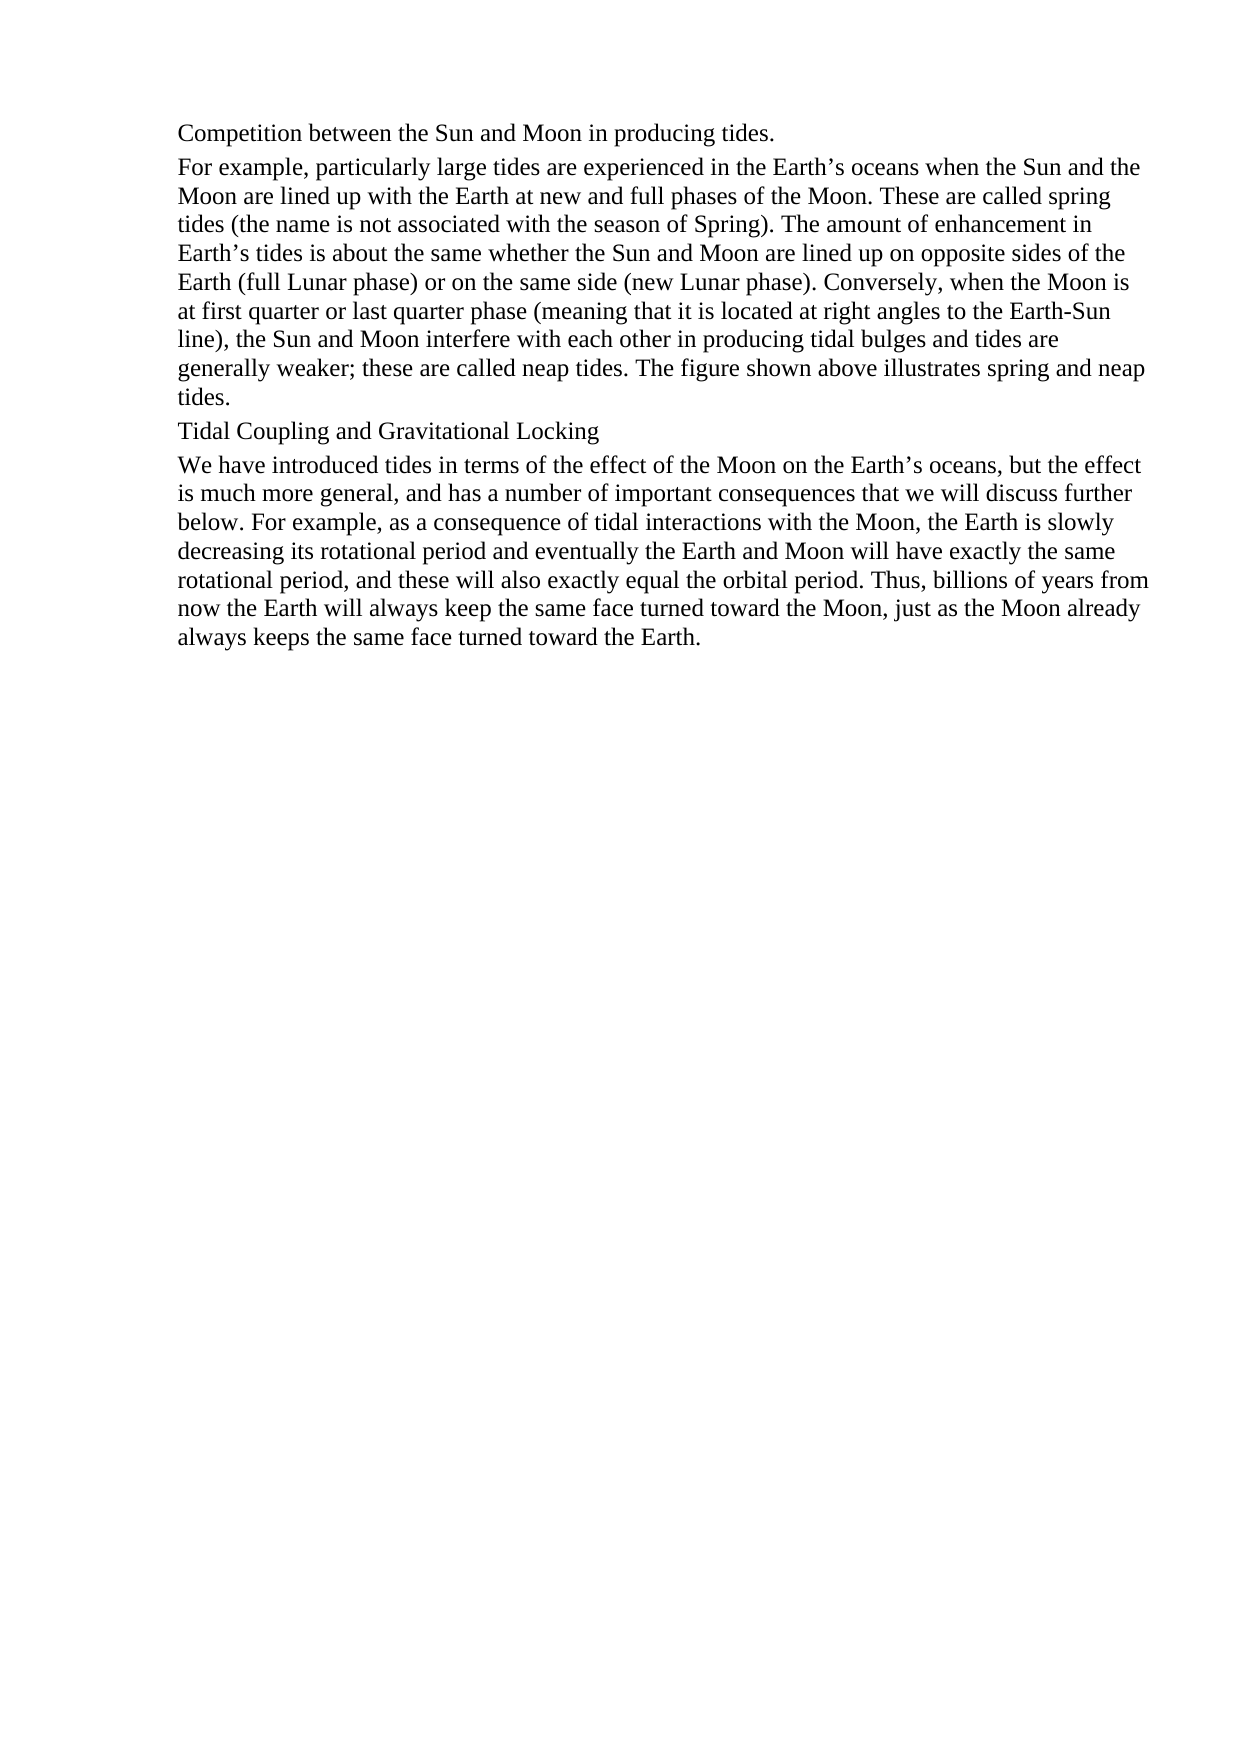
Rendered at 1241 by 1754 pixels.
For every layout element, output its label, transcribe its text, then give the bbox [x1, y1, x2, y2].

text We have introduced tides in terms of the effect of the Moon on the Earth’s oceans, but the effect is much more general, and has a number of important consequences that we will discuss further below. For example, as a consequence of tidal interactions with the Moon, the Earth is slowly decreasing its rotational period and eventually the Earth and Moon will have exactly the same rotational period, and these will also exactly equal the orbital period. Thus, billions of years from now the Earth will always keep the same face turned toward the Moon, just as the Moon already always keeps the same face turned toward the Earth. [177, 450, 1152, 651]
text For example, particularly large tides are experienced in the Earth’s oceans when the Sun and the Moon are lined up with the Earth at new and full phases of the Moon. These are called spring tides (the name is not associated with the season of Spring). The amount of enhancement in Earth’s tides is about the same whether the Sun and Moon are lined up on opposite sides of the Earth (full Lunar phase) or on the same side (new Lunar phase). Conversely, when the Moon is at first quarter or last quarter phase (meaning that it is located at right angles to the Earth-Sun line), the Sun and Moon interfere with each other in producing tidal bulges and tides are generally weaker; these are called neap tides. The figure shown above illustrates spring and neap tides. [177, 152, 1152, 411]
text Tidal Coupling and Gravitational Locking [177, 416, 1152, 444]
text Competition between the Sun and Moon in producing tides. [177, 118, 1152, 147]
